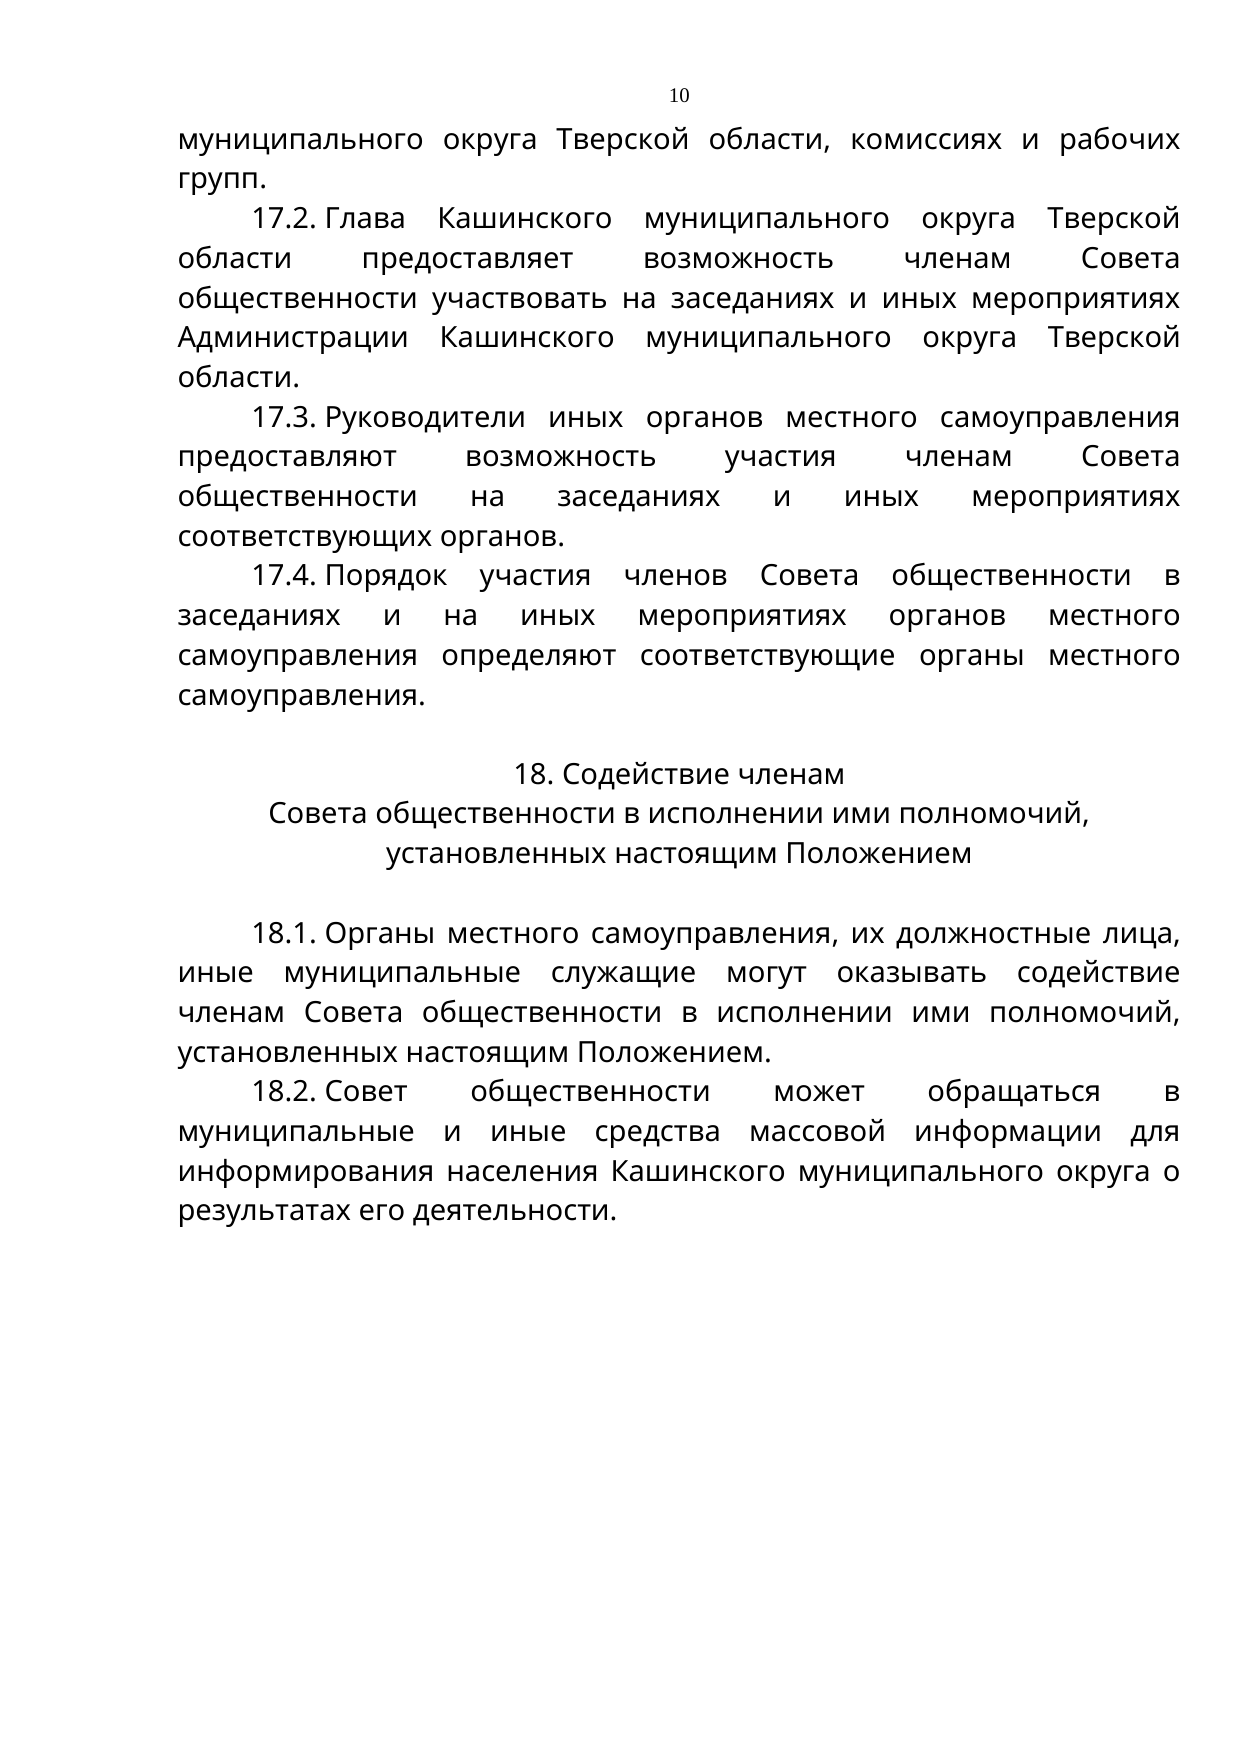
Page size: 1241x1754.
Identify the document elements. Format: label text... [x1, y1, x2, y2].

text 17.4. Порядок участия членов Совета общественности в заседаниях и на иных мероприятиях органов местного самоуправления определяют соответствующие органы местного самоуправления. [177, 555, 1181, 713]
text 17.3. Руководители иных органов местного самоуправления предоставляют возможность участия членам Совета общественности на заседаниях и иных мероприятиях соответствующих органов. [177, 396, 1181, 555]
text Совета общественности в исполнении ими полномочий, [177, 793, 1181, 832]
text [177, 118, 1181, 197]
text 18.2. Совет общественности может обращаться в муниципальные и иные средства массовой информации для информирования населения Кашинского муниципального округа о результатах его деятельности. [177, 1071, 1181, 1229]
text установленных настоящим Положением [177, 832, 1181, 872]
text 18.1. Органы местного самоуправления, их должностные лица, иные муниципальные служащие могут оказывать содействие членам Совета общественности в исполнении ими полномочий, установленных настоящим Положением. [177, 912, 1181, 1071]
text 17.2. Глава Кашинского муниципального округа Тверской области предоставляет возможность членам Совета общественности участвовать на заседаниях и иных мероприятиях Администрации Кашинского муниципального округа Тверской области. [177, 197, 1181, 396]
text 18. Содействие членам [177, 753, 1181, 793]
